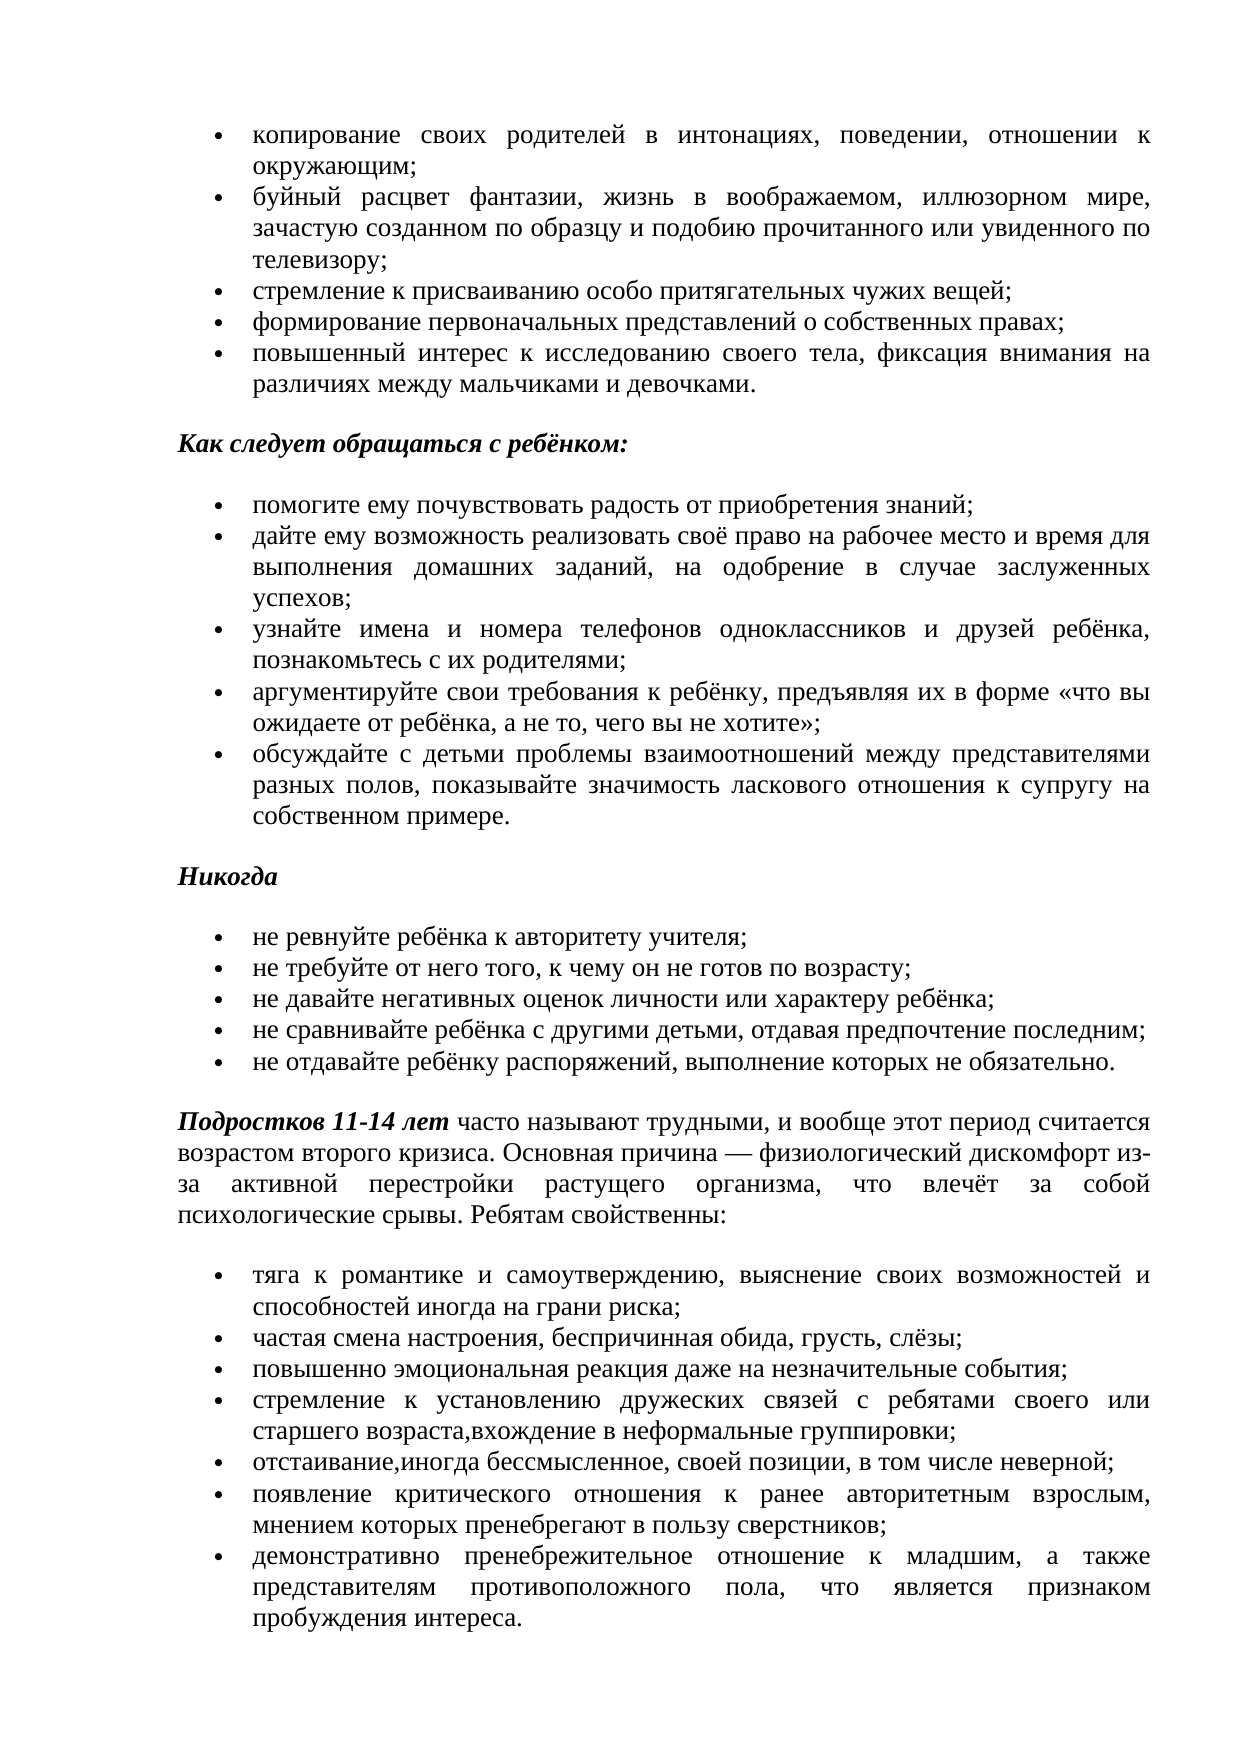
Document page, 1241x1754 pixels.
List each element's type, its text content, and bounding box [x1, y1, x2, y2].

list появление критического отношения к ранее авторитетным взрослым, мнением которых пренебрегают в пользу сверстников; [215, 1477, 1152, 1539]
list не давайте негативных оценок личности или характеру ребёнка; [215, 982, 1152, 1013]
list тяга к романтике и самоутверждению, выяснение своих возможностей и способностей иногда на грани риска; [215, 1259, 1152, 1321]
list буйный расцвет фантазии, жизнь в воображаемом, иллюзорном мире, зачастую созданном по образцу и подобию прочитанного или увиденного по телевизору; [215, 180, 1152, 274]
list аргументируйте свои требования к ребёнку, предъявляя их в форме «что вы ожидаете от ребёнка, а не то, чего вы не хотите»; [215, 675, 1152, 737]
list демонстративно пренебрежительное отношение к младшим, а также представителям противоположного пола, что является признаком пробуждения интереса. [215, 1539, 1152, 1632]
text Как следует обращаться с ребёнком: [177, 428, 1152, 459]
list дайте ему возможность реализовать своё право на рабочее место и время для выполнения домашних заданий, на одобрение в случае заслуженных успехов; [215, 519, 1152, 612]
list не требуйте от него того, к чему он не готов по возрасту; [215, 951, 1152, 982]
text Никогда [177, 860, 1152, 891]
list частая смена настроения, беспричинная обида, грусть, слёзы; [215, 1321, 1152, 1352]
list не ревнуйте ребёнка к авторитету учителя; [215, 920, 1152, 951]
list обсуждайте с детьми проблемы взаимоотношений между представителями разных полов, показывайте значимость ласкового отношения к супругу на собственном примере. [215, 737, 1152, 831]
list помогите ему почувствовать радость от приобретения знаний; [215, 488, 1152, 519]
list формирование первоначальных представлений о собственных правах; [215, 305, 1152, 336]
list отстаивание,иногда бессмысленное, своей позиции, в том числе неверной; [215, 1446, 1152, 1477]
text Подростков 11-14 лет часто называют трудными, и вообще этот период считается возрастом второго кризиса. Основная причина — физиологический дискомфорт из-за активной перестройки растущего организма, что влечёт за собой психологические срывы. Ребятам свойственны: [177, 1105, 1152, 1229]
list узнайте имена и номера телефонов одноклассников и друзей ребёнка, познакомьтесь с их родителями; [215, 612, 1152, 675]
list стремление к установлению дружеских связей с ребятами своего или старшего возраста,вхождение в неформальные группировки; [215, 1383, 1152, 1446]
list стремление к присваиванию особо притягательных чужих вещей; [215, 274, 1152, 305]
list повышенно эмоциональная реакция даже на незначительные события; [215, 1352, 1152, 1383]
list не отдавайте ребёнку распоряжений, выполнение которых не обязательно. [215, 1044, 1152, 1076]
list не сравнивайте ребёнка с другими детьми, отдавая предпочтение последним; [215, 1013, 1152, 1044]
list копирование своих родителей в интонациях, поведении, отношении к окружающим; [215, 118, 1152, 180]
list повышенный интерес к исследованию своего тела, фиксация внимания на различиях между мальчиками и девочками. [215, 336, 1152, 398]
